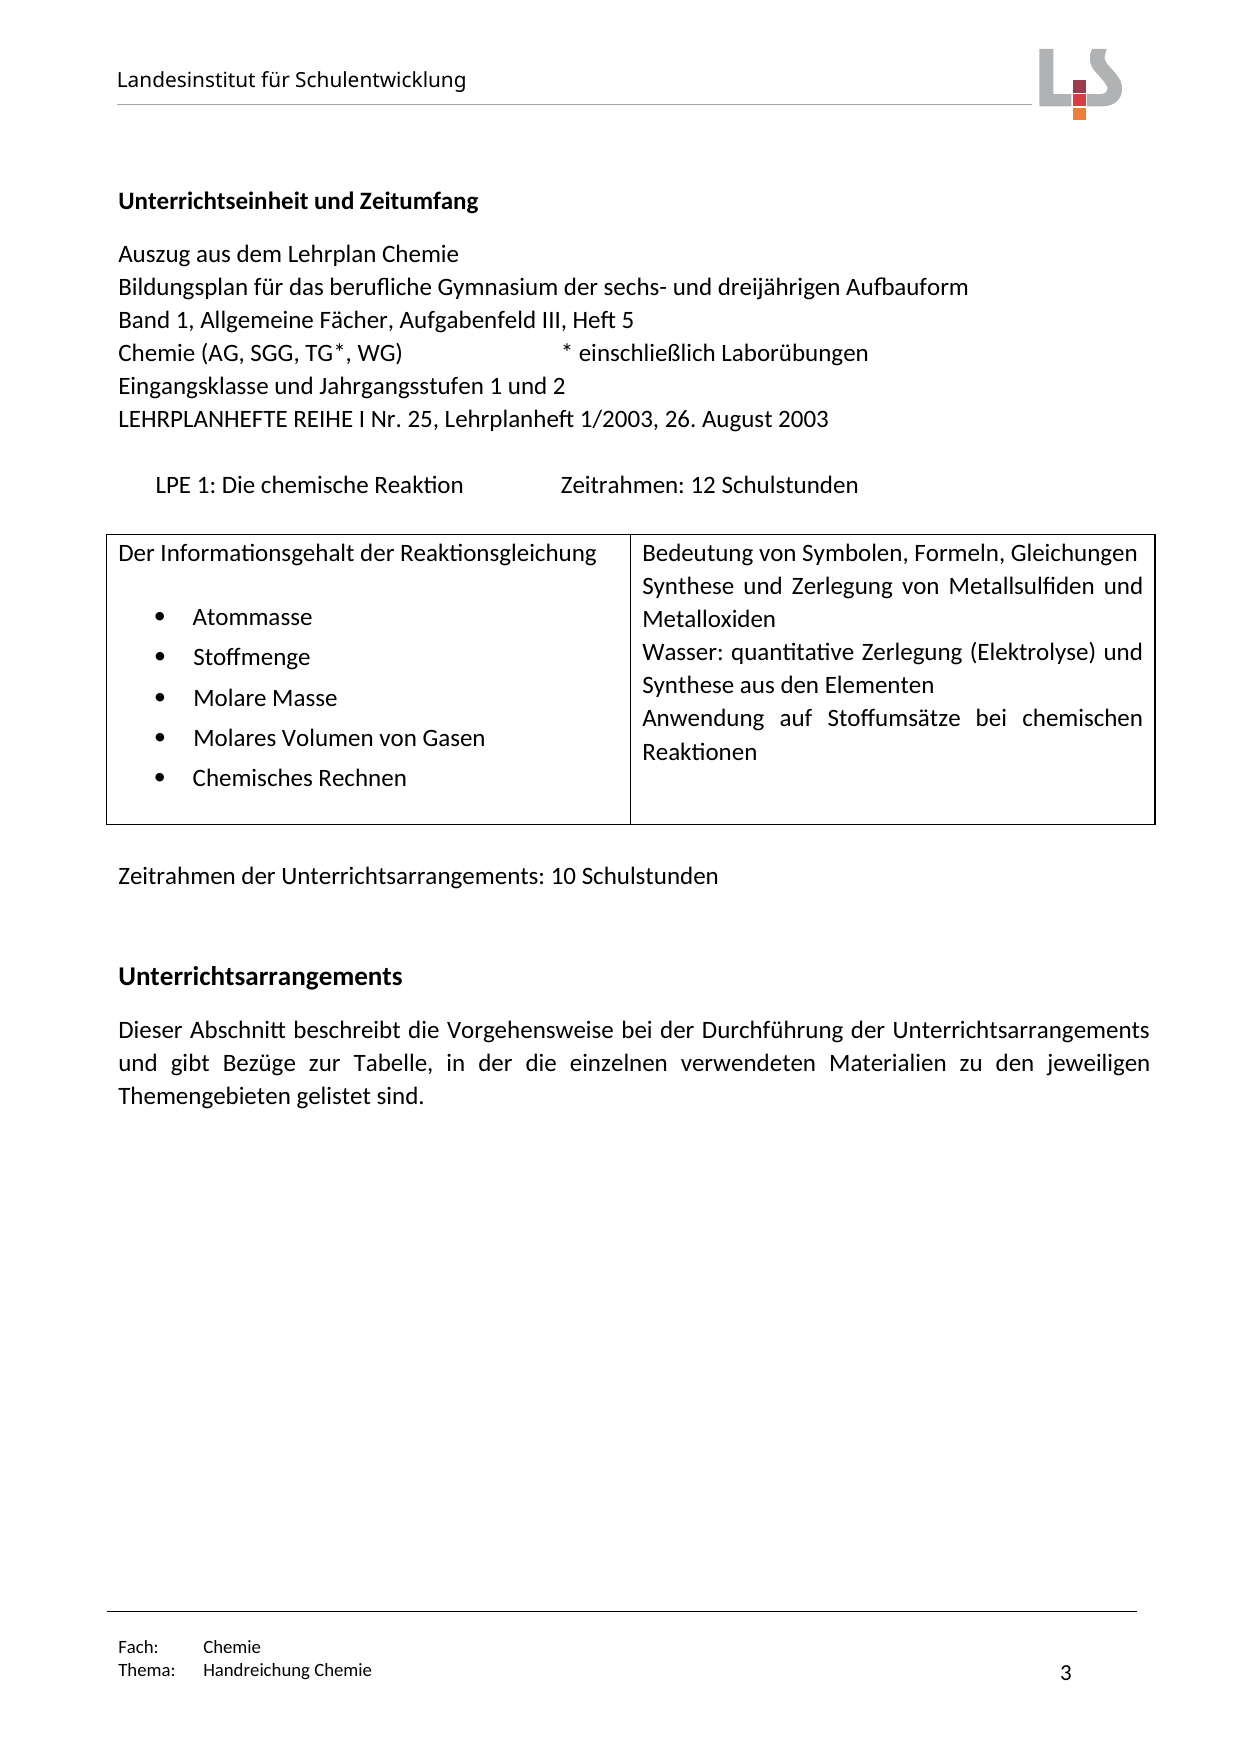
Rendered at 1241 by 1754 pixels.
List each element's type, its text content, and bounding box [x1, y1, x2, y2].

table_header Der Informationsgehalt der Reaktionsgleichung Atommasse Stoffmenge Molare Masse Molares Volumen von Gasen Chemisches Rechnen [107, 535, 630, 824]
text Bildungsplan für das berufliche Gymnasium der sechs- und dreijährigen Aufbauform [118, 269, 1152, 302]
text Zeitrahmen der Unterrichtsarrangements: 10 Schulstunden [118, 858, 1152, 891]
text Eingangsklasse und Jahrgangsstufen 1 und 2 [118, 368, 1152, 401]
table_header Bedeutung von Symbolen, Formeln, Gleichungen Synthese und Zerlegung von Metallsulfiden und Metalloxiden Wasser: quantitative Zerlegung (Elektrolyse) und Synthese aus den Elementen Anwendung auf Stoffumsätze bei chemischen Reaktionen [631, 535, 1154, 824]
text Band 1, Allgemeine Fächer, Aufgabenfeld III, Heft 5 [118, 302, 1152, 335]
text LEHRPLANHEFTE REIHE I Nr. 25, Lehrplanheft 1/2003, 26. August 2003 [118, 401, 1152, 434]
text Chemie (AG, SGG, TG*, WG) * einschließlich Laborübungen [118, 335, 1152, 368]
text Dieser Abschnitt beschreibt die Vorgehensweise bei der Durchführung der Unterrichtsarrangements und gibt Bezüge zur Tabelle, in der die einzelnen verwendeten Materialien zu den jeweiligen Themengebieten gelistet sind. [118, 1012, 1152, 1111]
text LPE 1: Die chemische Reaktion Zeitrahmen: 12 Schulstunden [118, 467, 1152, 501]
text Unterrichtseinheit und Zeitumfang [118, 177, 1152, 217]
text Unterrichtsarrangements [118, 953, 1152, 994]
text Auszug aus dem Lehrplan Chemie [118, 236, 1152, 269]
